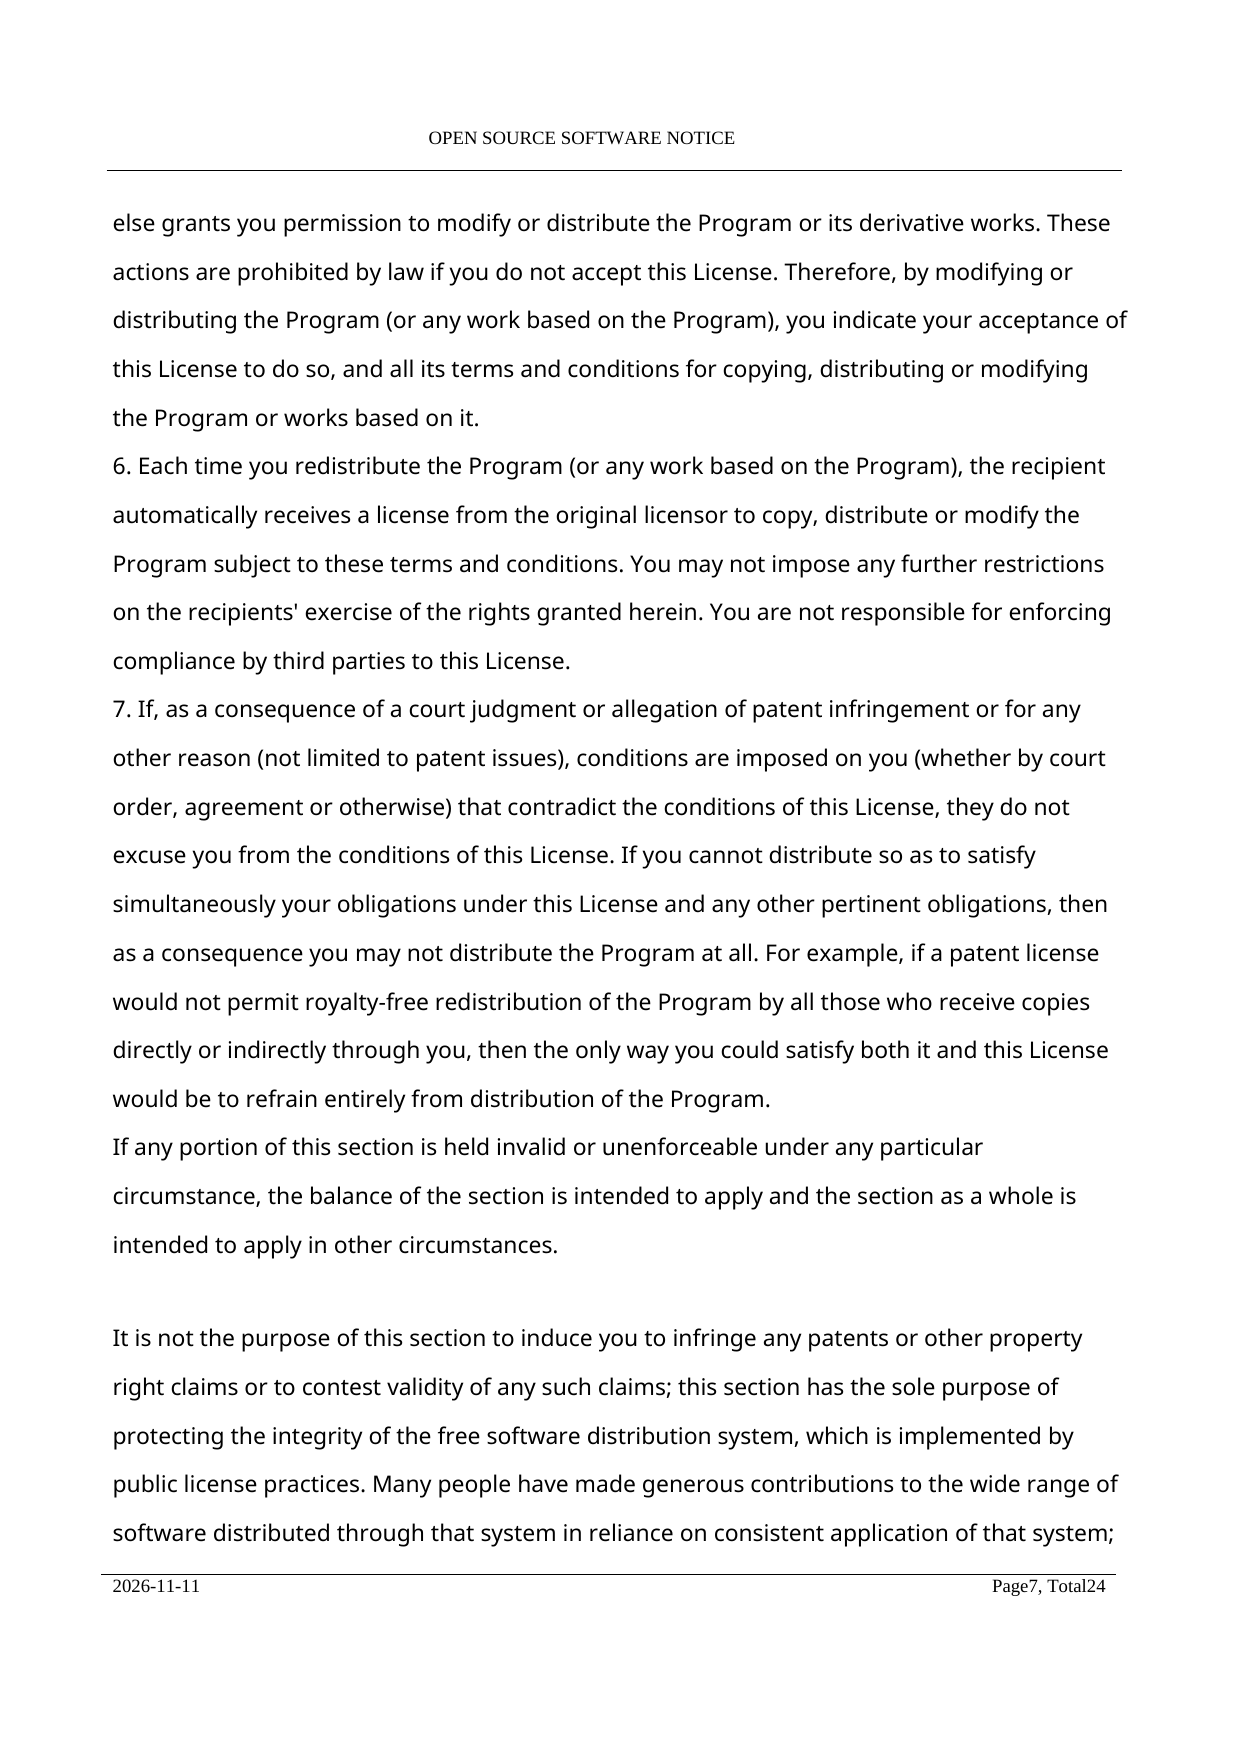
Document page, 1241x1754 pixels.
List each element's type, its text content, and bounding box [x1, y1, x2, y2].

text If any portion of this section is held invalid or unenforceable under any particular circumstance, the balance of the section is intended to apply and the section as a whole is intended to apply in other circumstances. [112, 1131, 1128, 1261]
text 7. If, as a consequence of a court judgment or allegation of patent infringement or for any other reason (not limited to patent issues), conditions are imposed on you (whether by court order, agreement or otherwise) that contradict the conditions of this License, they do not excuse you from the conditions of this License. If you cannot distribute so as to satisfy simultaneously your obligations under this License and any other pertinent obligations, then as a consequence you may not distribute the Program at all. For example, if a patent license would not permit royalty-free redistribution of the Program by all those who receive copies directly or indirectly through you, then the only way you could satisfy both it and this License would be to refrain entirely from distribution of the Program. [112, 693, 1128, 1115]
text 6. Each time you redistribute the Program (or any work based on the Program), the recipient automatically receives a license from the original licensor to copy, distribute or modify the Program subject to these terms and conditions. You may not impose any further restrictions on the recipients' exercise of the rights granted herein. You are not responsible for enforcing compliance by third parties to this License. [112, 449, 1128, 677]
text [112, 1321, 1128, 1549]
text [112, 206, 1128, 434]
